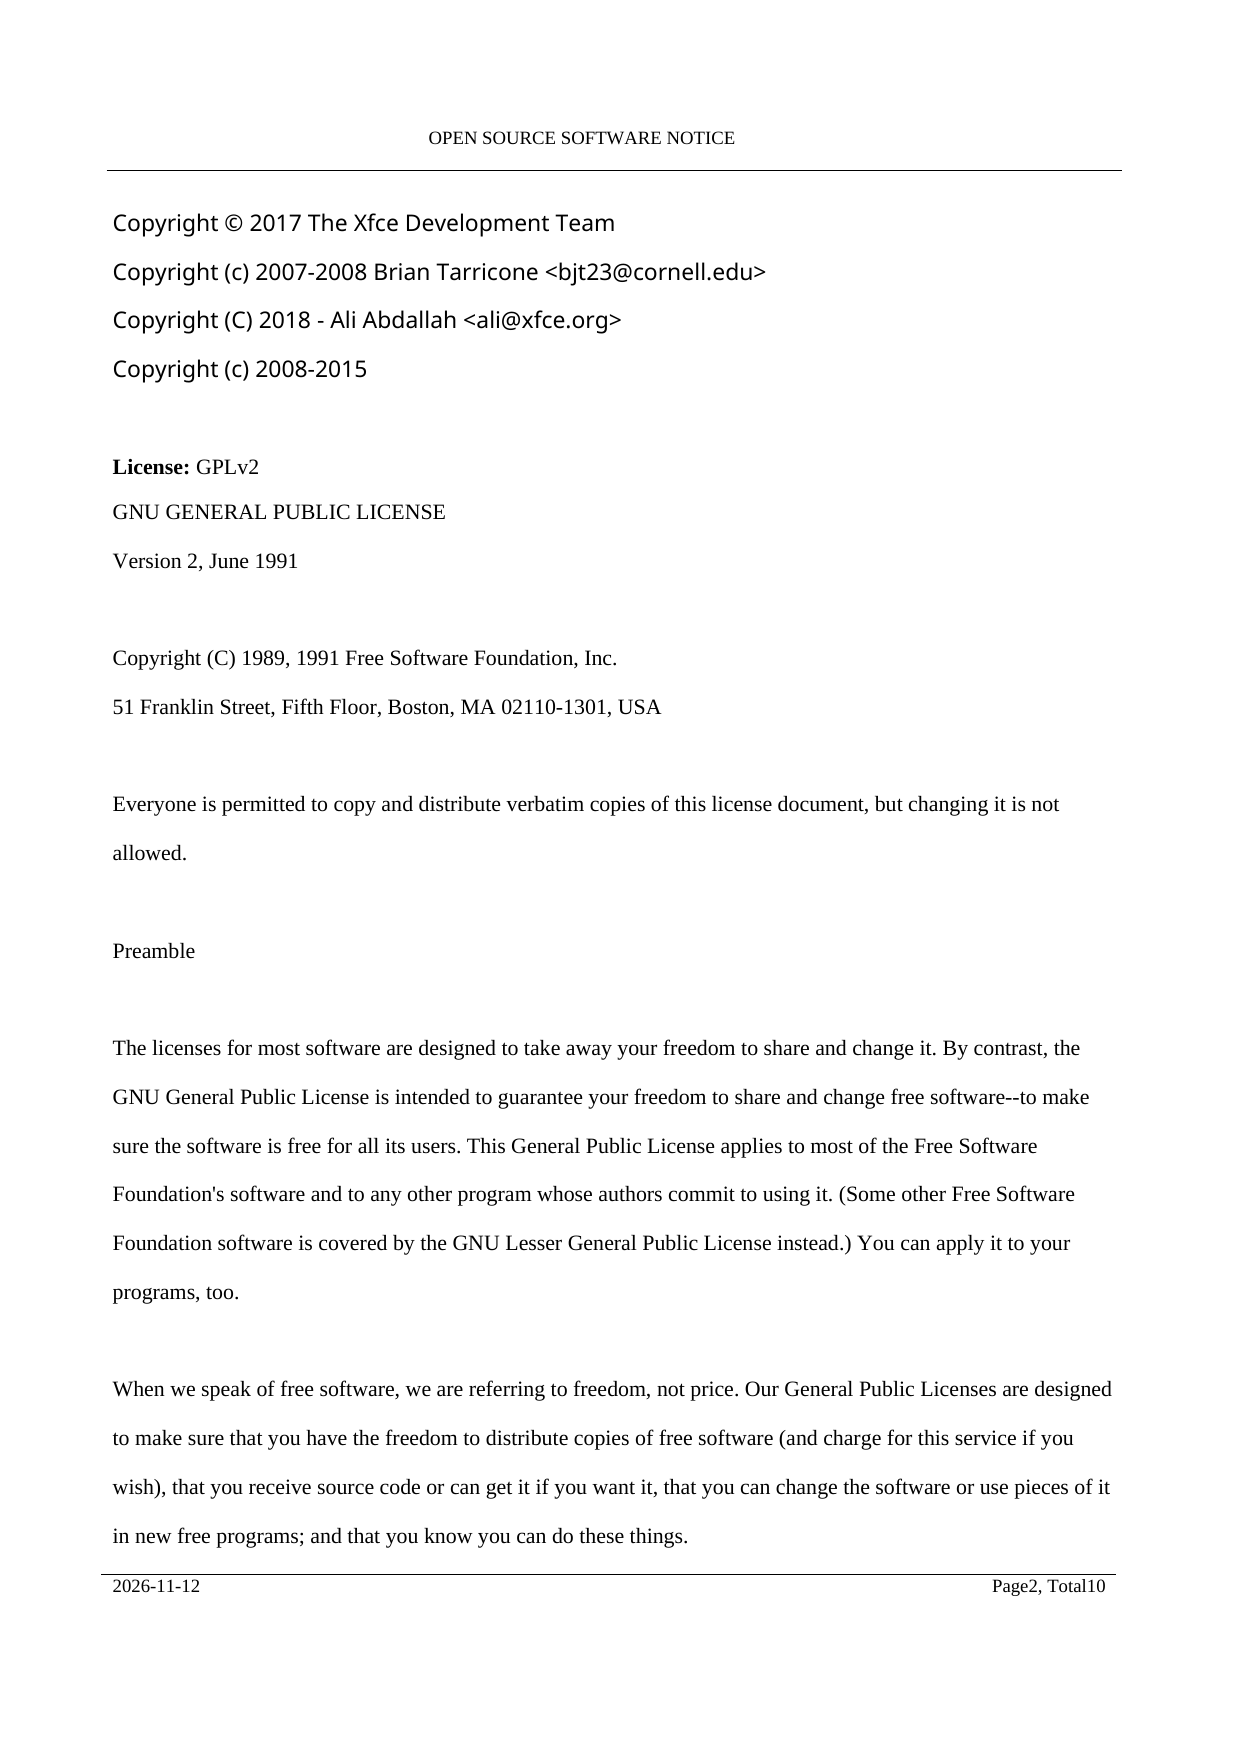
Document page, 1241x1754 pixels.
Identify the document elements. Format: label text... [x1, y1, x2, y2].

text License: GPLv2 [112, 450, 1128, 483]
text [112, 495, 1128, 1551]
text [112, 206, 1128, 434]
